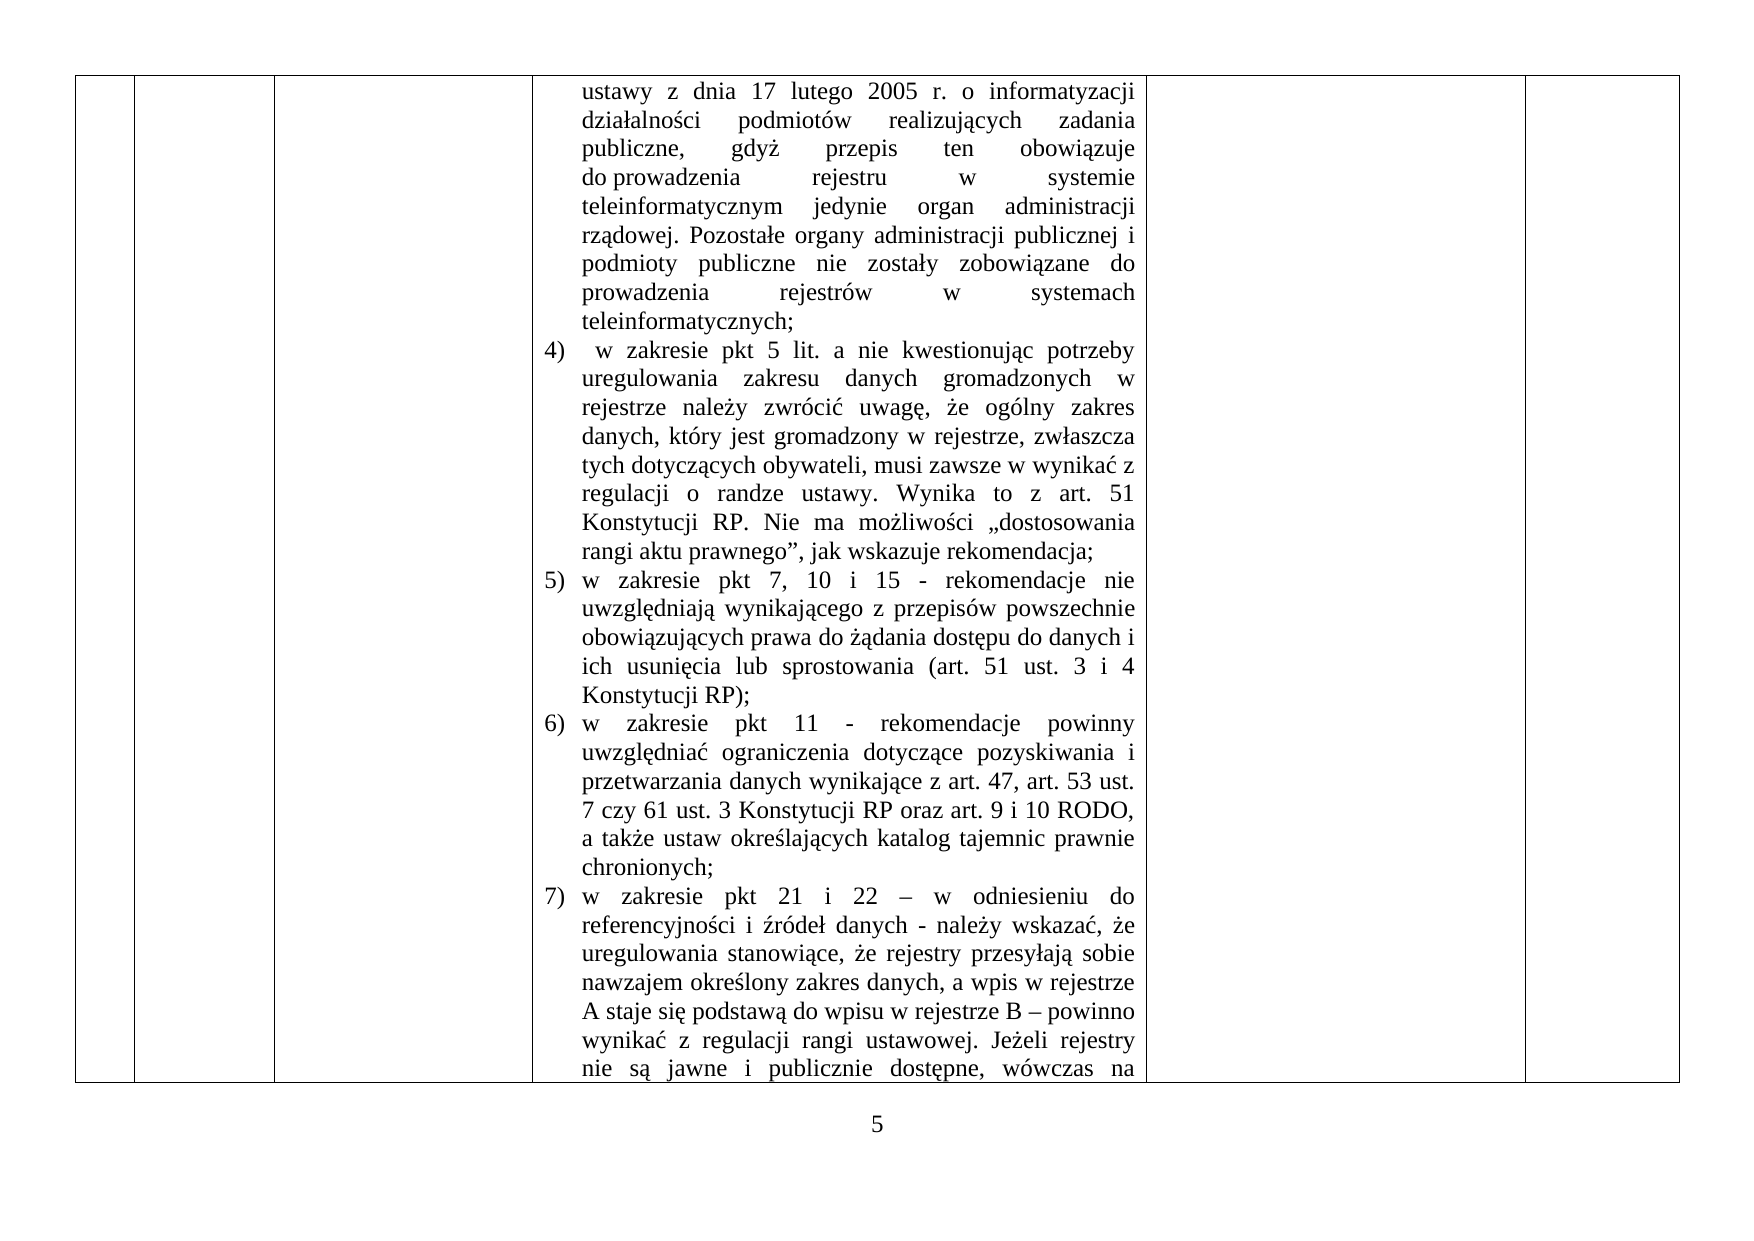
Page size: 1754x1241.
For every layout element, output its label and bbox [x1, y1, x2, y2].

table_cell [1526, 76, 1679, 1082]
table_cell [1147, 76, 1525, 1082]
